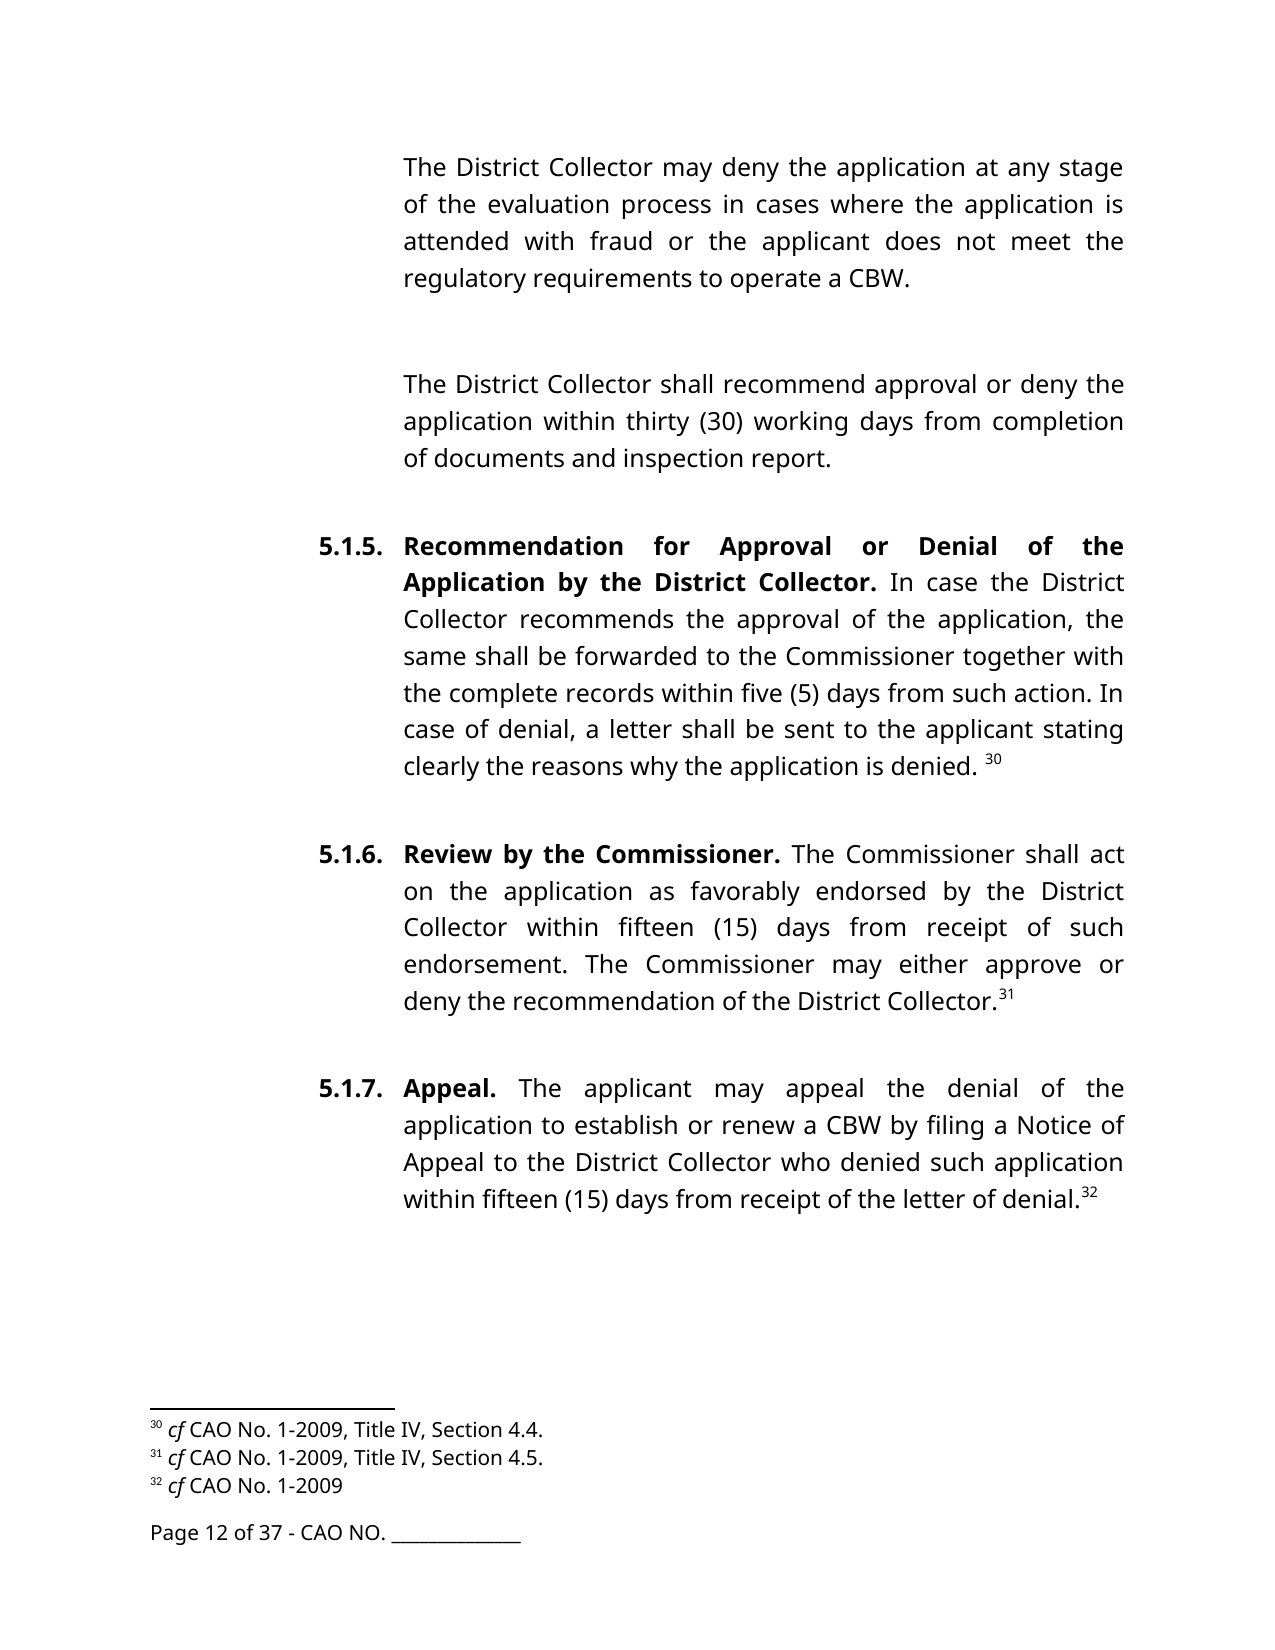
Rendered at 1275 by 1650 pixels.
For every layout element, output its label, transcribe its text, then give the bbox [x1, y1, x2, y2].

text The District Collector may deny the application at any stage of the evaluation process in cases where the application is attended with fraud or the applicant does not meet the regulatory requirements to operate a CBW. [403, 150, 1125, 294]
subtitle Review by the Commissioner. The Commissioner shall act on the application as favorably endorsed by the District Collector within fifteen (15) days from receipt of such endorsement. The Commissioner may either approve or deny the recommendation of the District Collector. [319, 836, 1125, 1017]
subtitle Recommendation for Approval or Denial of the Application by the District Collector. In case the District Collector recommends the approval of the application, the same shall be forwarded to the Commissioner together with the complete records within five (5) days from such action. In case of denial, a letter shall be sent to the applicant stating clearly the reasons why the application is denied. [319, 528, 1125, 783]
subtitle Appeal. The applicant may appeal the denial of the application to establish or renew a CBW by filing a Notice of Appeal to the District Collector who denied such application within fifteen (15) days from receipt of the letter of denial. [319, 1071, 1125, 1215]
text The District Collector shall recommend approval or deny the application within thirty (30) working days from completion of documents and inspection report. [403, 367, 1125, 475]
